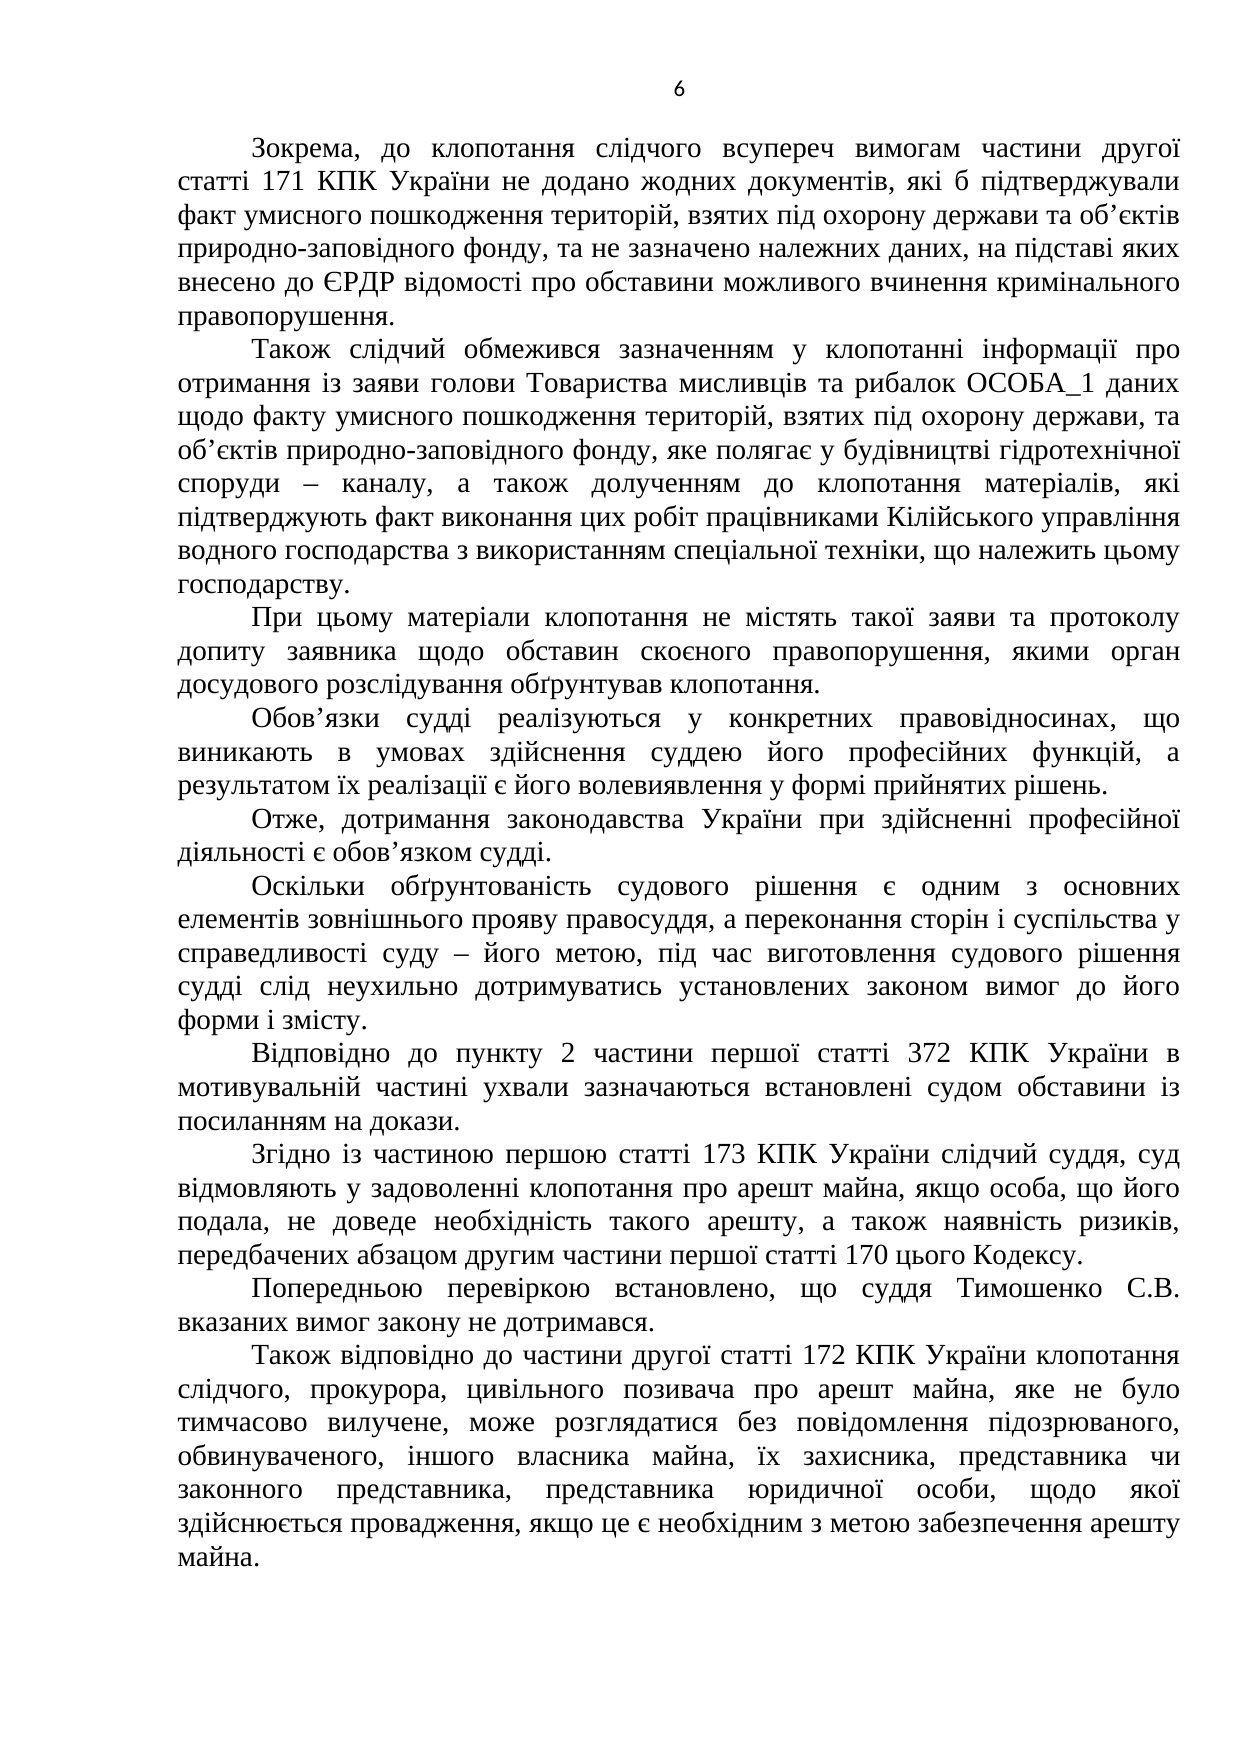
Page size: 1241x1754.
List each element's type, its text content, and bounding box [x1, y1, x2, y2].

text Також слідчий обмежився зазначенням у клопотанні інформації про отримання із заяви голови Товариства мисливців та рибалок ОСОБА_1 даних щодо факту умисного пошкодження територій, взятих під охорону держави, та об’єктів природно-заповідного фонду, яке полягає у будівництві гідротехнічної споруди – каналу, а також долученням до клопотання матеріалів, які підтверджують факт виконання цих робіт працівниками Кілійського управління водного господарства з використанням спеціальної техніки, що належить цьому господарству. [177, 331, 1181, 599]
text Обов’язки судді реалізуються у конкретних правовідносинах, що виникають в умовах здійснення суддею його професійних функцій, а результатом їх реалізації є його волевиявлення у формі прийнятих рішень. [177, 700, 1181, 801]
text Зокрема, до клопотання слідчого всупереч вимогам частини другої статті 171 КПК України не додано жодних документів, які б підтверджували факт умисного пошкодження територій, взятих під охорону держави та об’єктів природно-заповідного фонду, та не зазначено належних даних, на підставі яких внесено до ЄРДР відомості про обставини можливого вчинення кримінального правопорушення. [177, 130, 1181, 331]
text Також відповідно до частини другої статті 172 КПК України клопотання слідчого, прокурора, цивільного позивача про арешт майна, яке не було тимчасово вилучене, може розглядатися без повідомлення підозрюваного, обвинуваченого, іншого власника майна, їх захисника, представника чи законного представника, представника юридичної особи, щодо якої здійснюється провадження, якщо це є необхідним з метою забезпечення арешту майна. [177, 1337, 1181, 1572]
text При цьому матеріали клопотання не містять такої заяви та протоколу допиту заявника щодо обставин скоєного правопорушення, якими орган досудового розслідування обґрунтував клопотання. [177, 599, 1181, 700]
text Попередньою перевіркою встановлено, що суддя Тимошенко С.В. вказаних вимог закону не дотримався. [177, 1270, 1181, 1337]
text Згідно із частиною першою статті 173 КПК України слідчий суддя, суд відмовляють у задоволенні клопотання про арешт майна, якщо особа, що його подала, не доведе необхідність такого арешту, а також наявність ризиків, передбачених абзацом другим частини першої статті 170 цього Кодексу. [177, 1136, 1181, 1270]
text Отже, дотримання законодавства України при здійсненні професійної діяльності є обов’язком судді. [177, 801, 1181, 868]
text Оскільки обґрунтованість судового рішення є одним з основних елементів зовнішнього прояву правосуддя, а переконання сторін і суспільства у справедливості суду – його метою, під час виготовлення судового рішення судді слід неухильно дотримуватись установлених законом вимог до його форми і змісту. [177, 868, 1181, 1036]
text Відповідно до пункту 2 частини першої статті 372 КПК України в мотивувальній частині ухвали зазначаються встановлені судом обставини із посиланням на докази. [177, 1036, 1181, 1136]
